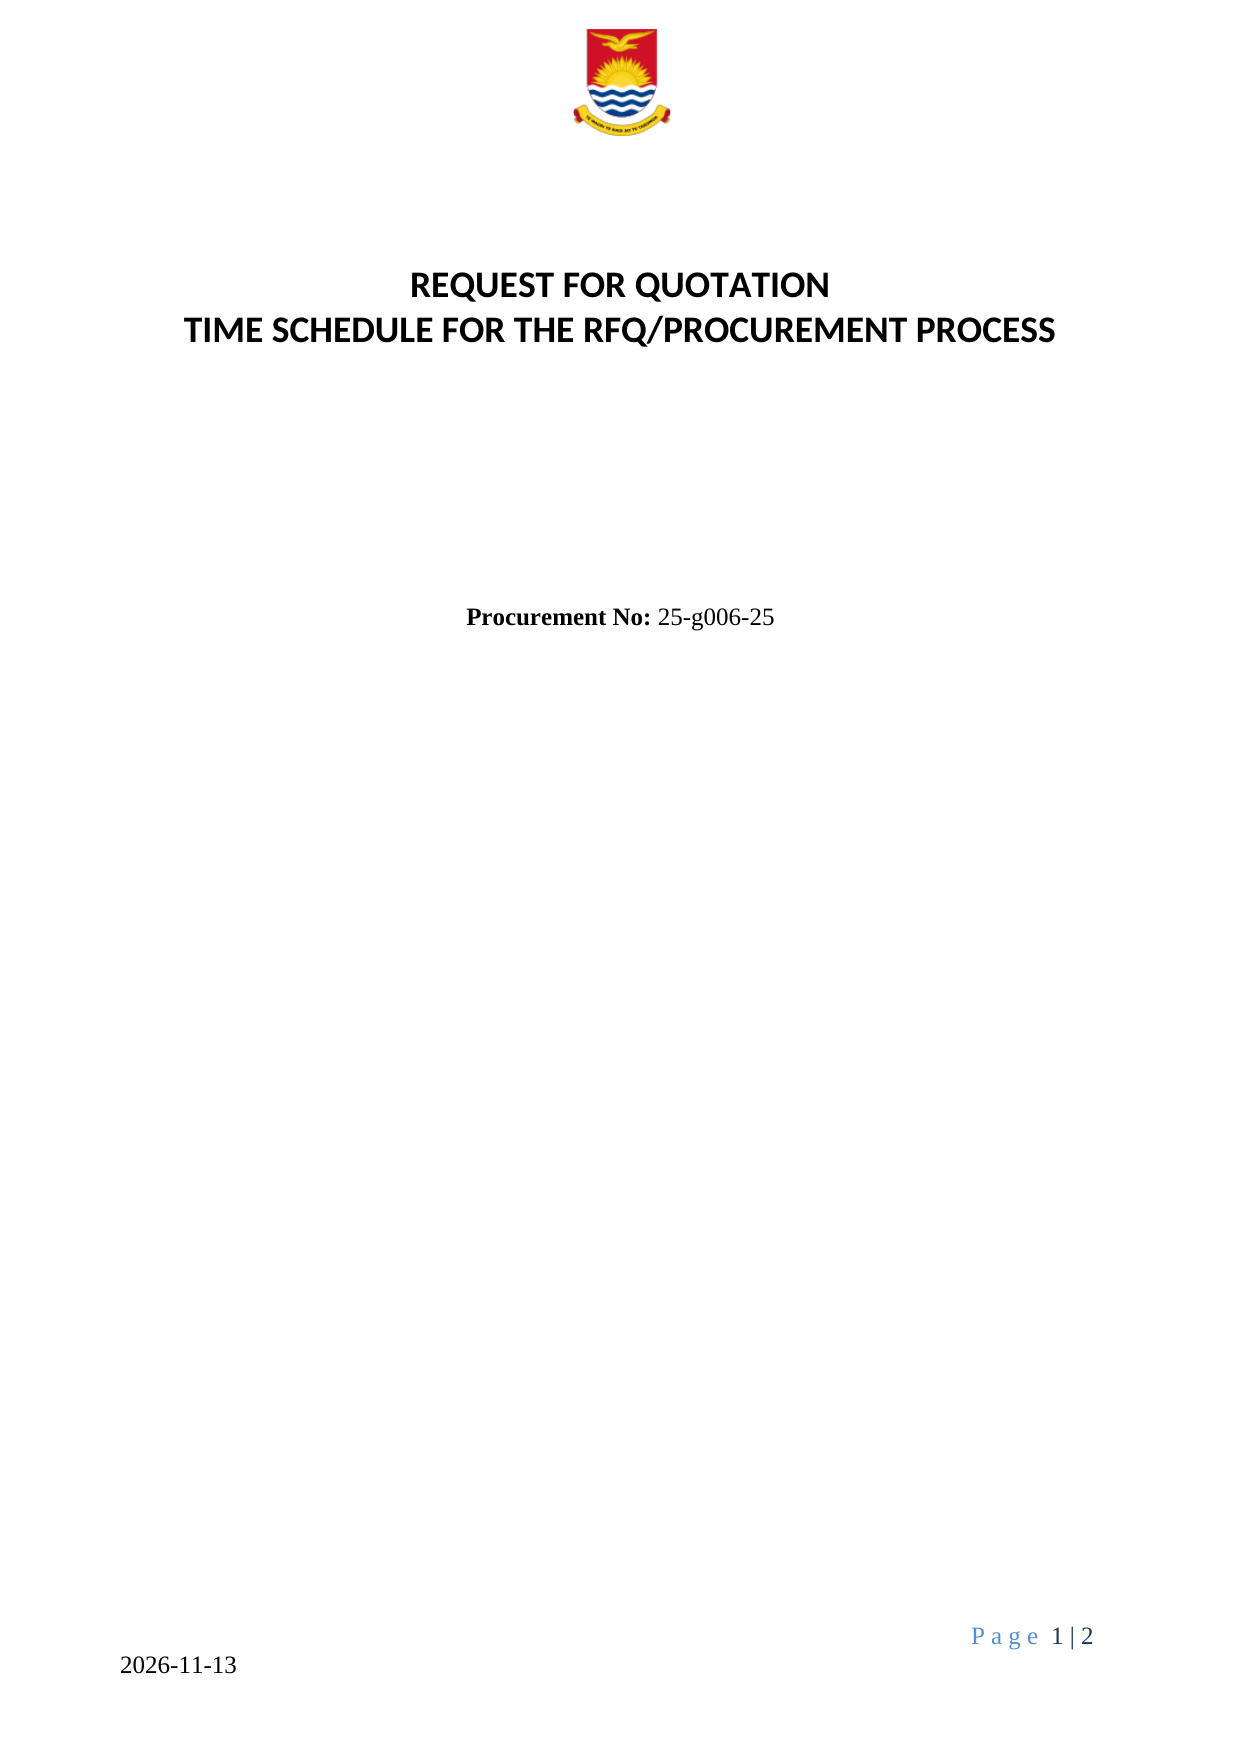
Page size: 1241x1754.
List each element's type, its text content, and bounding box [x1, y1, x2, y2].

text REQUEST FOR QUOTATION TIME SCHEDULE FOR THE RFQ/PROCUREMENT PROCESS [120, 261, 1120, 352]
text Procurement No: 25-g006-25 [120, 602, 1120, 631]
picture [573, 29, 671, 136]
